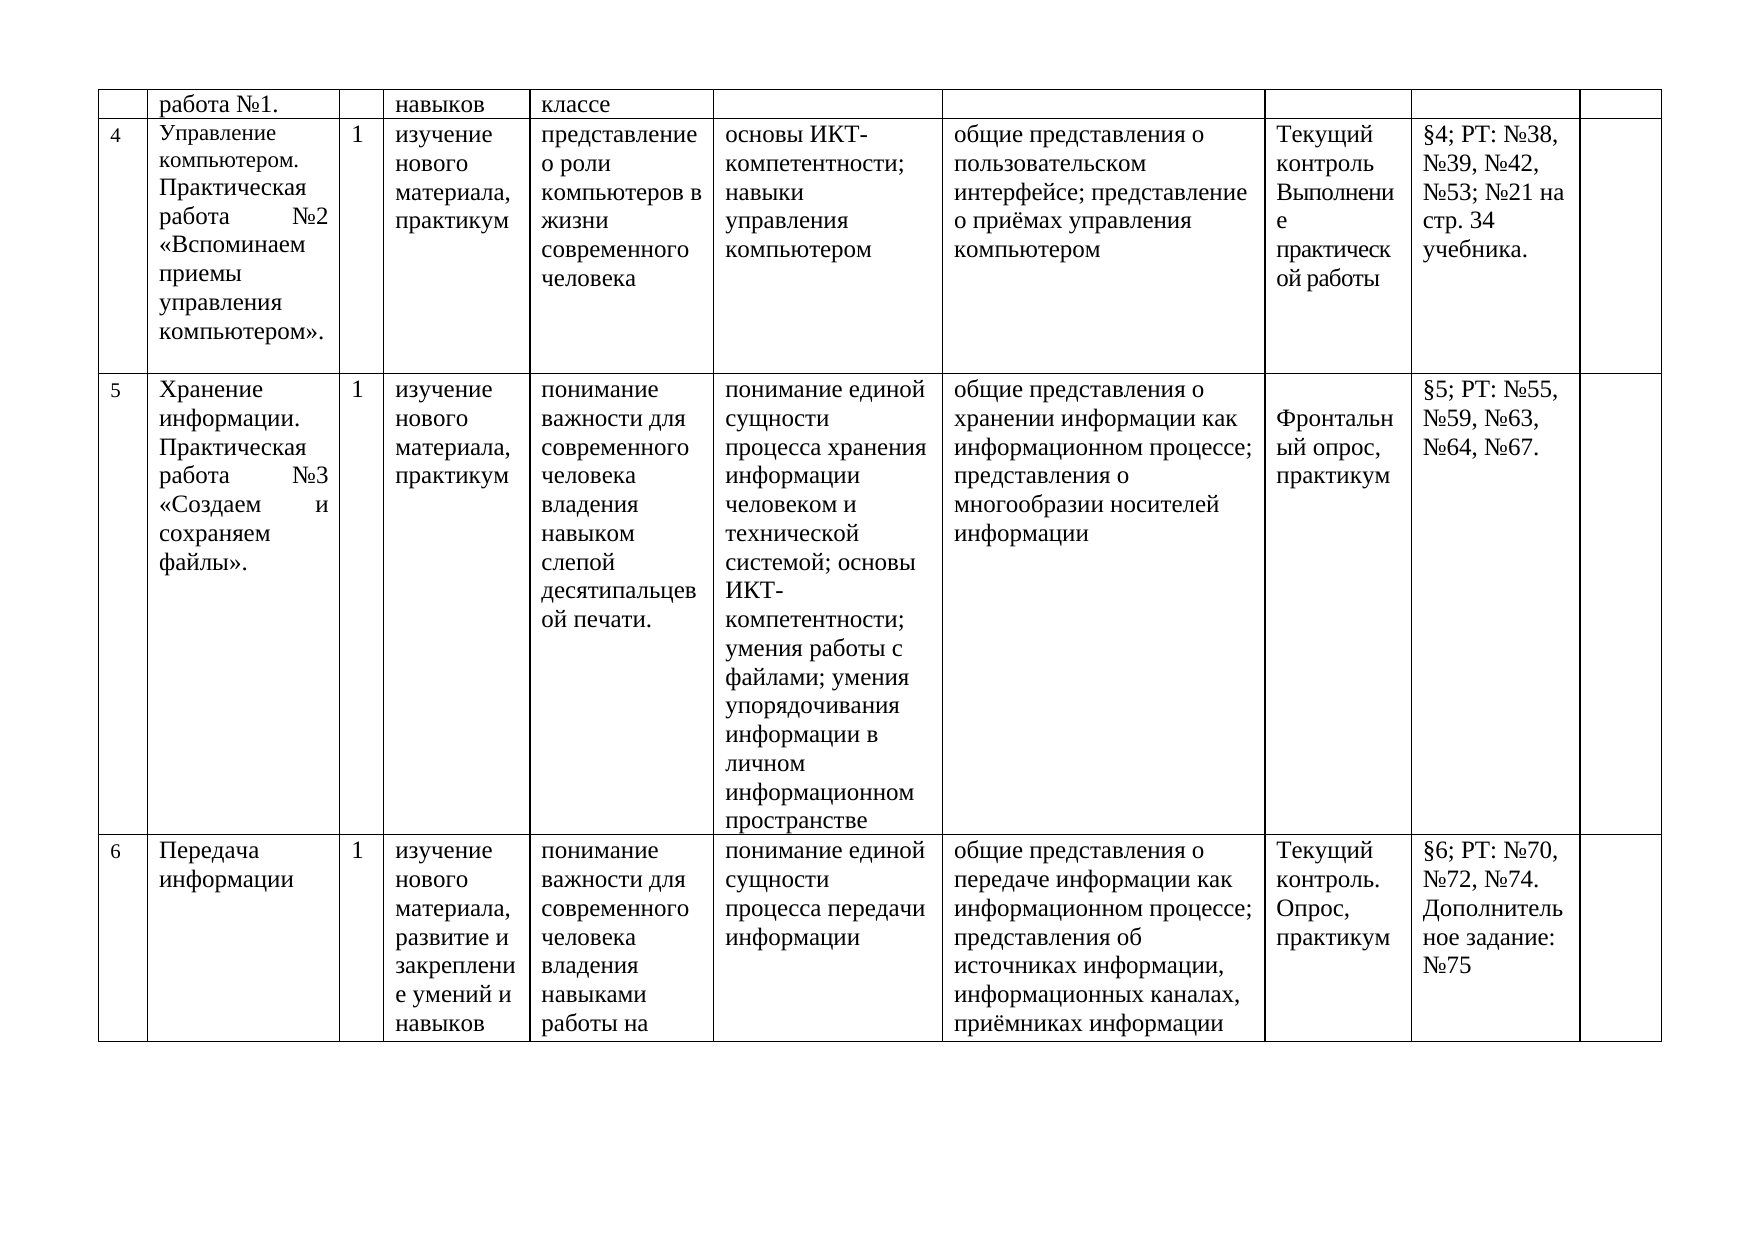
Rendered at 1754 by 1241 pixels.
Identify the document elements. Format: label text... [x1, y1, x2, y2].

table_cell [1412, 90, 1579, 118]
table_cell Хранение информации. Практическая работа №3 «Создаем и сохраняем файлы». [148, 374, 339, 834]
table_cell изучение нового материала, практикум [384, 119, 529, 373]
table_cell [148, 90, 339, 118]
table_cell [1581, 835, 1661, 1041]
table_cell общие представления о пользовательском интерфейсе; представление о приёмах управления компьютером [943, 119, 1264, 373]
table_cell Фронтальный опрос, практикум [1266, 374, 1411, 834]
table_cell Текущий контроль Выполнение практической работы [1266, 119, 1411, 373]
table_cell 1 [340, 374, 383, 834]
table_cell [1266, 90, 1411, 118]
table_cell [531, 835, 713, 1041]
table_cell общие представления о хранении информации как информационном процессе; представления о многообразии носителей информации [943, 374, 1264, 834]
table_cell Управление компьютером. Практическая работа №2 «Вспоминаем приемы управления компьютером». [148, 119, 339, 373]
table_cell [1266, 835, 1411, 1041]
table_cell понимание единой сущности процесса хранения информации человеком и технической системой; основы ИКТ- компетентности; умения работы с файлами; умения упорядочивания информации в личном информационном пространстве [714, 374, 942, 834]
table_cell [99, 119, 147, 373]
table_cell Передача информации [148, 835, 339, 1041]
table_cell 1 [340, 119, 383, 373]
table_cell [943, 835, 1264, 1041]
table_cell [384, 835, 529, 1041]
table_cell §5; РТ: №55, №59, №63, №64, №67. [1412, 374, 1579, 834]
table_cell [531, 90, 713, 118]
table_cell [384, 90, 529, 118]
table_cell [943, 90, 1264, 118]
table_cell основы ИКТ- компетентности; навыки управления компьютером [714, 119, 942, 373]
table_cell [1581, 374, 1661, 834]
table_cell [714, 835, 942, 1041]
table_cell изучение нового материала, практикум [384, 374, 529, 834]
table_cell [1581, 90, 1661, 118]
table_cell [99, 374, 147, 834]
table_cell понимание важности для современного человека владения навыком слепой десятипальцевой печати. [531, 374, 713, 834]
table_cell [1412, 835, 1579, 1041]
table_cell [99, 835, 147, 1041]
table_cell 1 [340, 835, 383, 1041]
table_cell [714, 90, 942, 118]
table_cell [1581, 119, 1661, 373]
table_cell §4; РТ: №38, №39, №42, №53; №21 на стр. 34 учебника. [1412, 119, 1579, 373]
table_cell 1 [340, 90, 383, 118]
table_cell представление о роли компьютеров в жизни современного человека [531, 119, 713, 373]
table_cell [99, 90, 147, 118]
